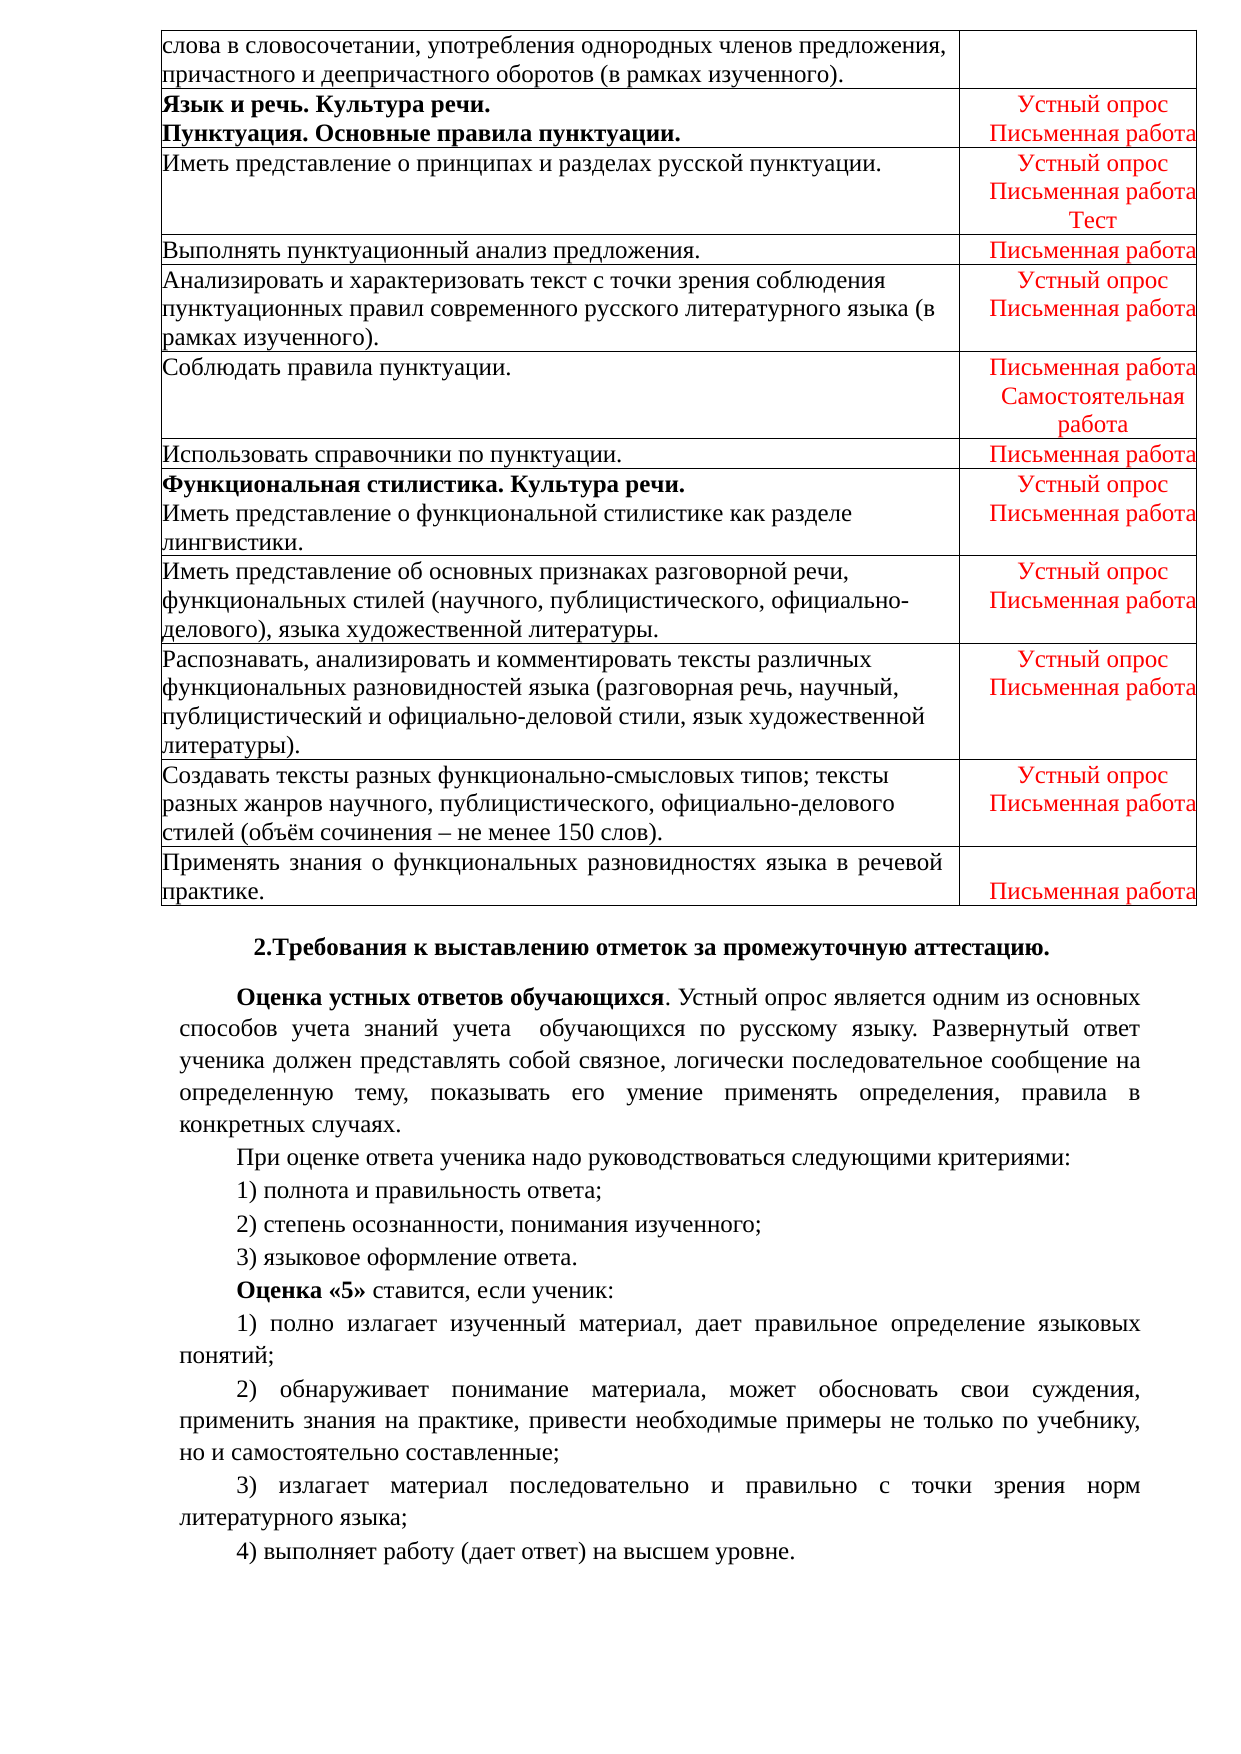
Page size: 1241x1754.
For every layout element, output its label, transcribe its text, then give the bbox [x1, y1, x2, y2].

table_cell Письменная работа Самостоятельная работа [960, 352, 1196, 438]
table_cell Создавать тексты разных функционально-смысловых типов; тексты разных жанров научного, публицистического, официально-делового стилей (объём сочинения – не менее 150 слов). [162, 760, 959, 846]
table_cell Распознавать, анализировать и комментировать тексты различных функциональных разновидностей языка (разговорная речь, научный, публицистический и официально-деловой стили, язык художественной литературы). [162, 644, 959, 759]
table_cell Устный опрос Письменная работа [960, 556, 1196, 643]
table_cell Письменная работа [960, 439, 1196, 468]
text Оценка «5» ставится, если ученик: [179, 1275, 1141, 1304]
table_cell Устный опрос Письменная работа [960, 265, 1196, 351]
table_cell Соблюдать правила пунктуации. [162, 352, 959, 438]
text При оценке ответа ученика надо руководствоваться следующими критериями: [179, 1142, 1141, 1171]
table_cell Устный опрос Письменная работа [960, 469, 1196, 555]
table_cell Иметь представление о принципах и разделах русской пунктуации. [162, 148, 959, 234]
table_cell Анализировать и характеризовать текст с точки зрения соблюдения пунктуационных правил современного русского литературного языка (в рамках изученного). [162, 265, 959, 351]
text 1) полнота и правильность ответа; [179, 1176, 1141, 1204]
table_cell Язык и речь. Культура речи. Пунктуация. Основные правила пунктуации. [162, 89, 959, 147]
text 3) языковое оформление ответа. [179, 1242, 1141, 1271]
table_cell Устный опрос Письменная работа [960, 644, 1196, 759]
table_cell Использовать справочники по пунктуации. [162, 439, 959, 468]
table_cell Выполнять пунктуационный анализ предложения. [162, 235, 959, 264]
table_cell Иметь представление об основных признаках разговорной речи, функциональных стилей (научного, публицистического, официально-делового), языка художественной литературы. [162, 556, 959, 643]
text 2) обнаруживает понимание материала, может обосновать свои суждения, применить знания на практике, привести необходимые примеры не только по учебнику, но и самостоятельно составленные; [179, 1374, 1141, 1466]
table_cell Применять знания о функциональных разновидностях языка в речевой практике. [162, 847, 959, 904]
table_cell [960, 89, 1196, 147]
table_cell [960, 31, 1196, 88]
table_cell Письменная работа [960, 847, 1196, 904]
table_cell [162, 31, 959, 88]
text 2) степень осознанности, понимания изученного; [179, 1209, 1141, 1238]
table_cell Функциональная стилистика. Культура речи. Иметь представление о функциональной стилистике как разделе лингвистики. [162, 469, 959, 555]
table_cell Письменная работа [960, 235, 1196, 264]
table_cell Устный опрос Письменная работа [960, 760, 1196, 846]
text 1) полно излагает изученный материал, дает правильное определение языковых понятий; [179, 1308, 1141, 1369]
text Оценка устных ответов обучающихся. Устный опрос является одним из основных способов учета знаний учета обучающихся по русскому языку. Развернутый ответ ученика должен представлять собой связное, логически последовательное сообщение на определенную тему, показывать его умение применять определения, правила в конкретных случаях. [179, 982, 1141, 1138]
text 3) излагает материал последовательно и правильно с точки зрения норм литературного языка; [179, 1471, 1141, 1531]
text 2.Требования к выставлению отметок за промежуточную аттестацию. [177, 932, 1126, 961]
table_cell Устный опрос Письменная работа Тест [960, 148, 1196, 234]
text 4) выполняет работу (дает ответ) на высшем уровне. [179, 1536, 1141, 1564]
